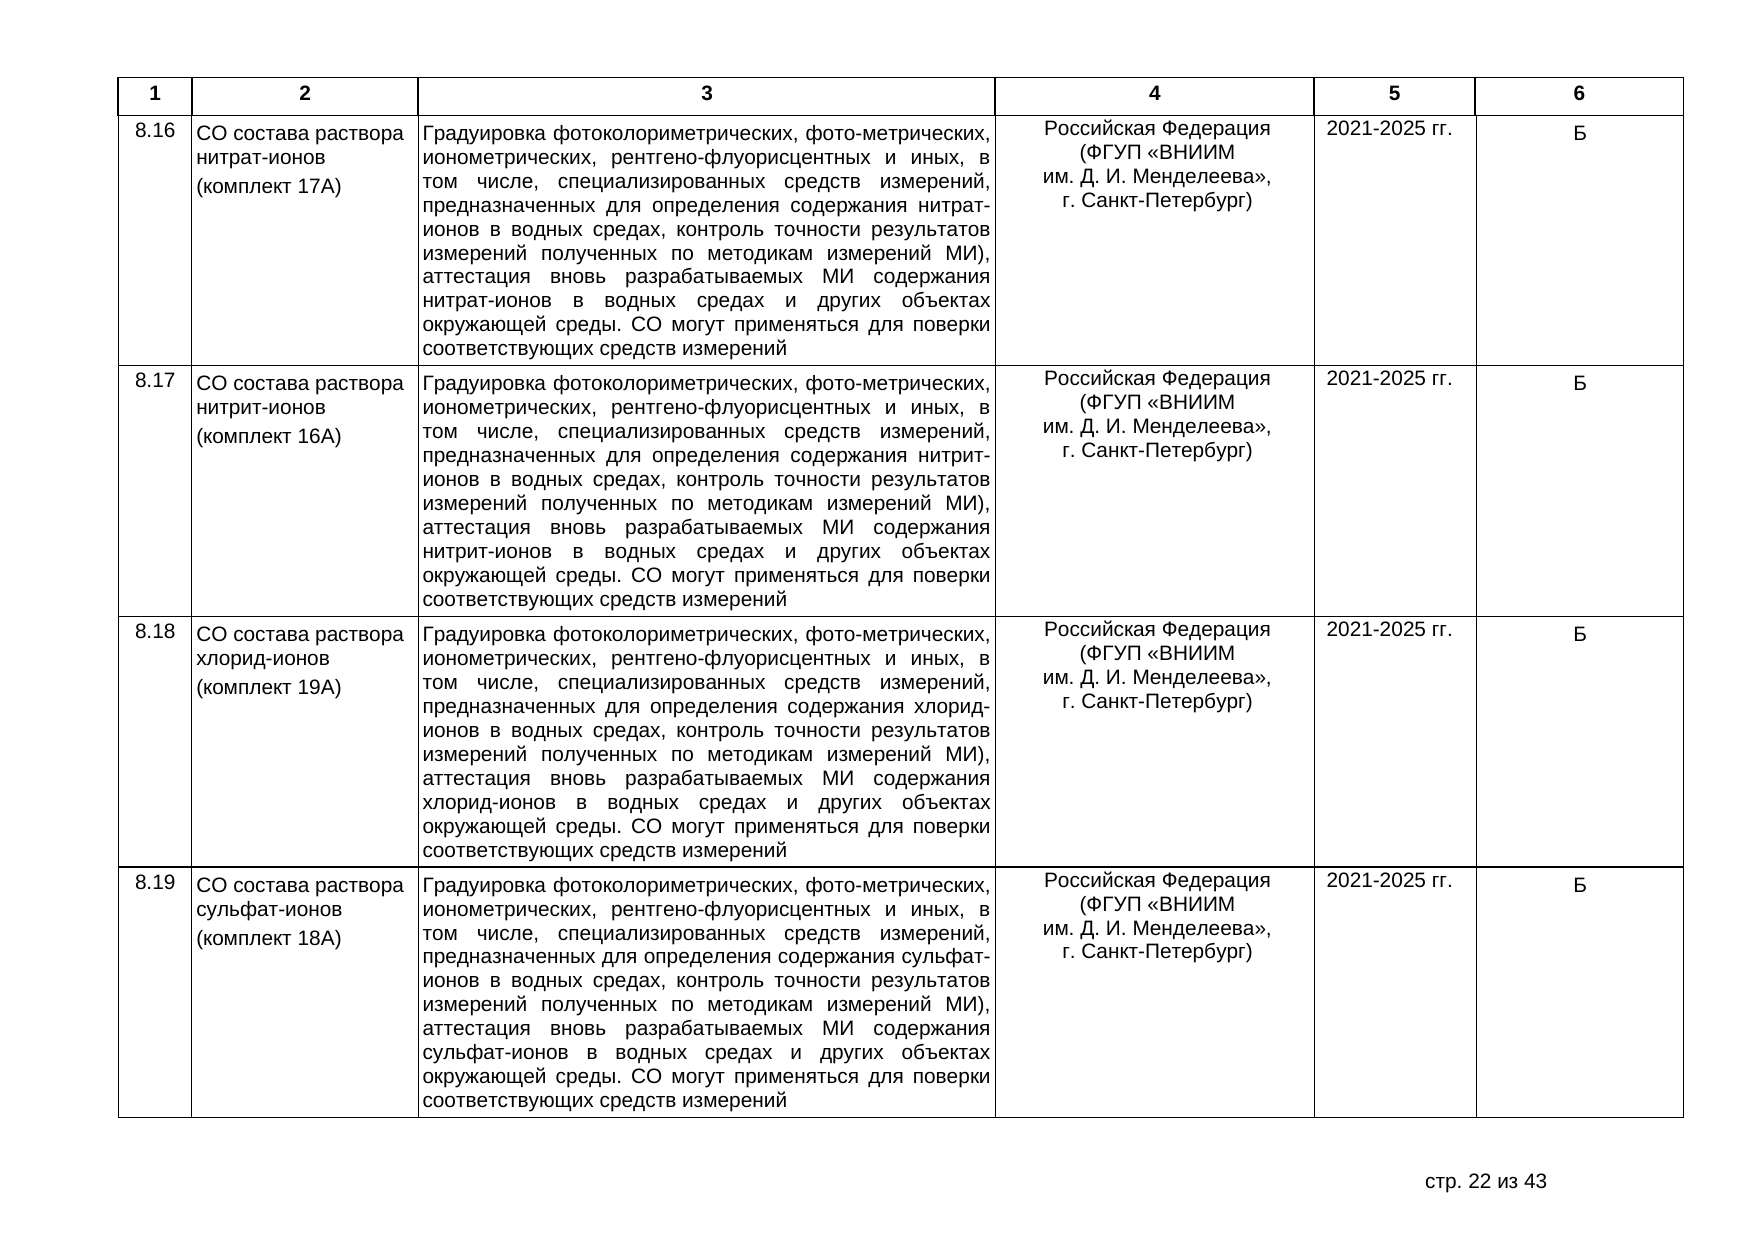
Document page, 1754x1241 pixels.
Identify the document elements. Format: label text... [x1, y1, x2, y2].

table_cell 2021-2025 гг. [1315, 617, 1476, 866]
table_cell СО состава раствора нитрит-ионов (комплект 16А) [192, 366, 418, 616]
table_cell Российская Федерация (ФГУП «ВНИИМ им. Д. И. Менделеева», г. Санкт-Петербург) [996, 617, 1314, 866]
table_header 2 [193, 78, 417, 114]
table_cell 8.17 [119, 366, 191, 616]
table_header 4 [996, 78, 1313, 114]
table_cell Б [1477, 116, 1683, 365]
table_cell 2021-2025 гг. [1315, 366, 1476, 616]
table_cell Б [1477, 366, 1683, 616]
table_cell Градуировка фотоколориметрических, фото-метрических, ионометрических, рентгено-флуорисцентных и иных, в том числе, специализированных средств измерений, предназначенных для определения содержания нитрат-ионов в водных средах, контроль точности результатов измерений полученных по методикам измерений МИ), аттестация вновь разрабатываемых МИ содержания нитрат-ионов в водных средах и других объектах окружающей среды. СО могут применяться для поверки соответствующих средств измерений [419, 116, 995, 365]
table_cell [996, 116, 1314, 365]
table_header 3 [419, 78, 994, 114]
table_cell СО состава раствора нитрат-ионов (комплект 17А) [192, 116, 418, 365]
table_cell Б [1477, 617, 1683, 866]
table_cell Градуировка фотоколориметрических, фото-метрических, ионометрических, рентгено-флуорисцентных и иных, в том числе, специализированных средств измерений, предназначенных для определения содержания нитрит-ионов в водных средах, контроль точности результатов измерений полученных по методикам измерений МИ), аттестация вновь разрабатываемых МИ содержания нитрит-ионов в водных средах и других объектах окружающей среды. СО могут применяться для поверки соответствующих средств измерений [419, 366, 995, 616]
table_header 6 [1476, 78, 1683, 114]
table_cell 8.16 [119, 116, 191, 365]
table_cell Градуировка фотоколориметрических, фото-метрических, ионометрических, рентгено-флуорисцентных и иных, в том числе, специализированных средств измерений, предназначенных для определения содержания хлорид-ионов в водных средах, контроль точности результатов измерений полученных по методикам измерений МИ), аттестация вновь разрабатываемых МИ содержания хлорид-ионов в водных средах и других объектах окружающей среды. СО могут применяться для поверки соответствующих средств измерений [419, 617, 995, 866]
table_cell СО состава раствора сульфат-ионов (комплект 18А) [192, 868, 418, 1117]
table_cell СО состава раствора хлорид-ионов (комплект 19А) [192, 617, 418, 866]
table_cell 2021-2025 гг. [1315, 868, 1476, 1117]
table_cell Российская Федерация (ФГУП «ВНИИМ им. Д. И. Менделеева», г. Санкт-Петербург) [996, 366, 1314, 616]
table_cell 8.18 [119, 617, 191, 866]
table_cell Градуировка фотоколориметрических, фото-метрических, ионометрических, рентгено-флуорисцентных и иных, в том числе, специализированных средств измерений, предназначенных для определения содержания сульфат-ионов в водных средах, контроль точности результатов измерений полученных по методикам измерений МИ), аттестация вновь разрабатываемых МИ содержания сульфат-ионов в водных средах и других объектах окружающей среды. СО могут применяться для поверки соответствующих средств измерений [419, 868, 995, 1117]
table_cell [996, 868, 1314, 1117]
table_cell 2021-2025 гг. [1315, 116, 1476, 365]
table_header 1 [119, 78, 191, 114]
table_header 5 [1315, 78, 1474, 114]
table_cell 8.19 [119, 868, 191, 1117]
table_cell Б [1477, 868, 1683, 1117]
